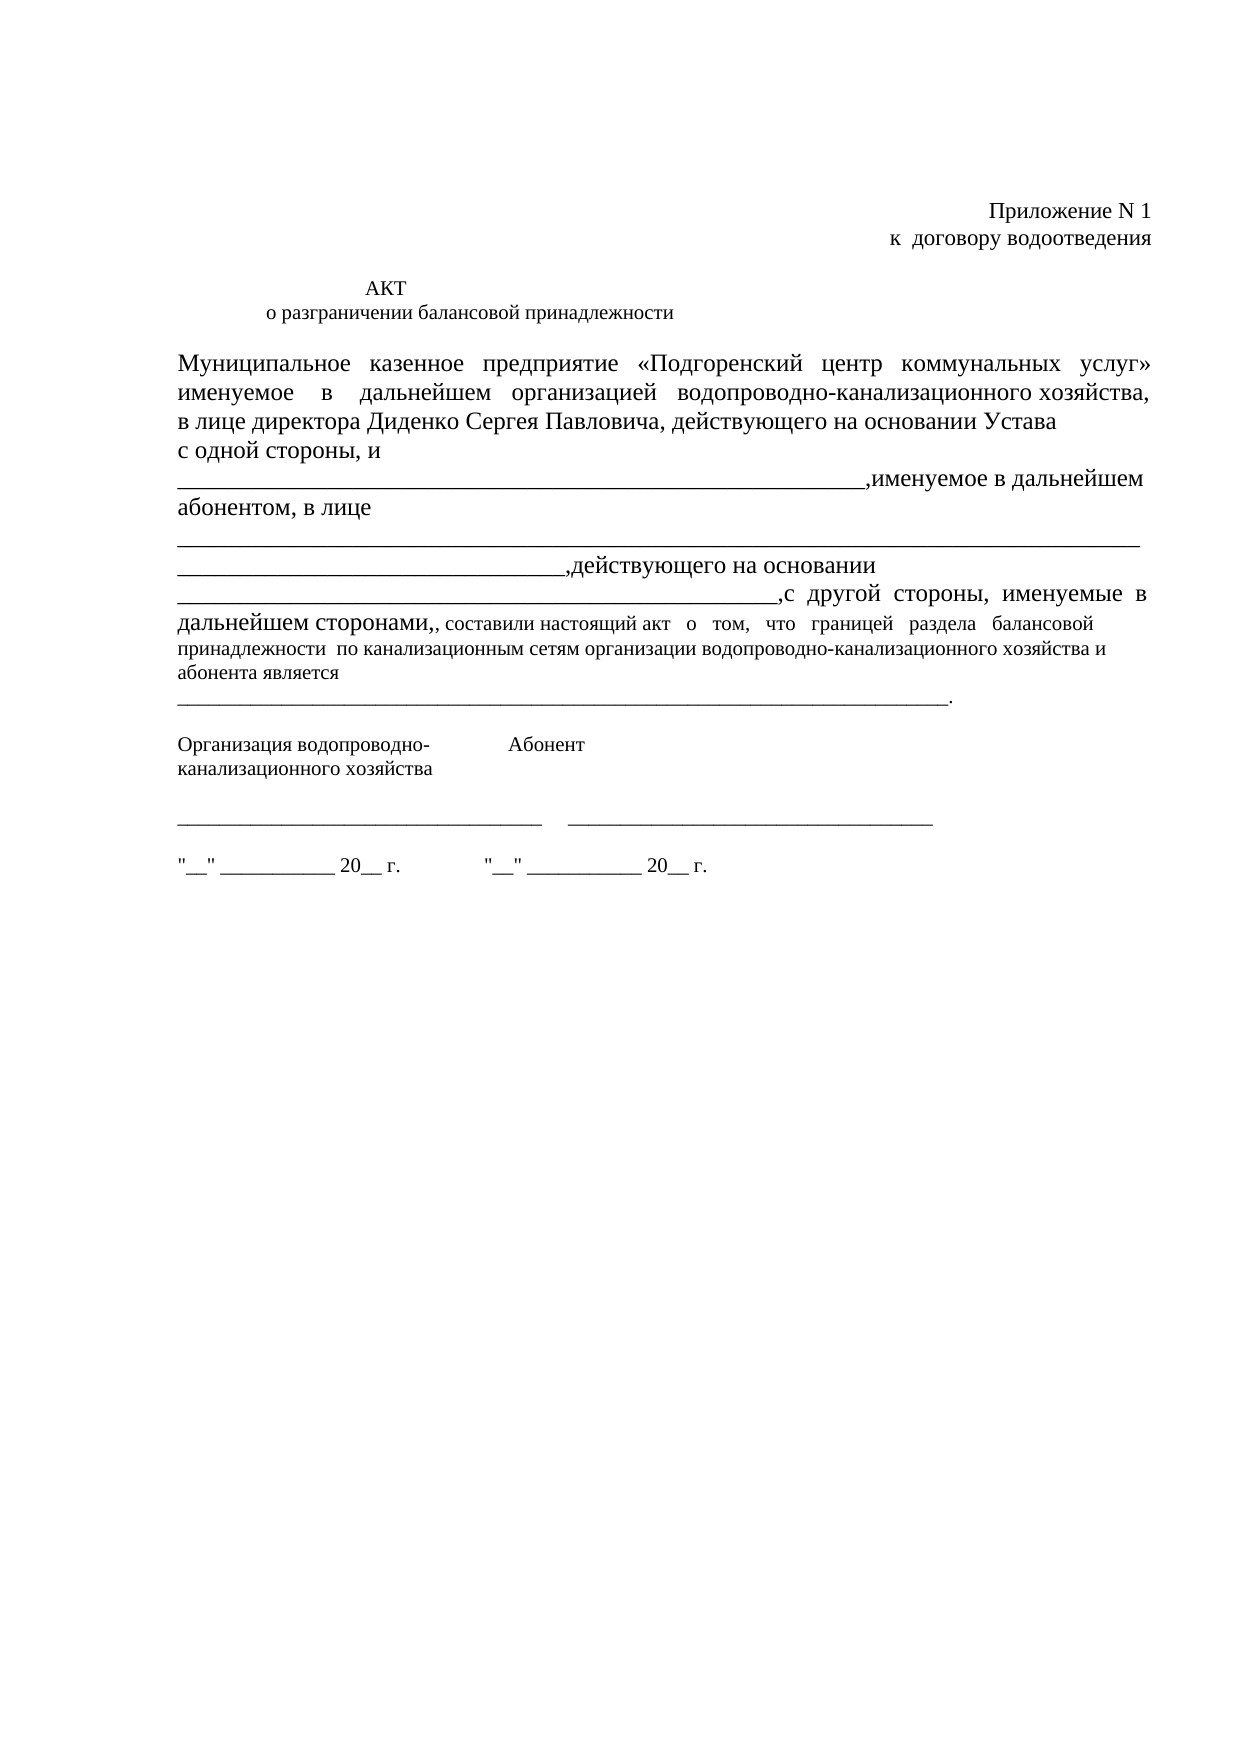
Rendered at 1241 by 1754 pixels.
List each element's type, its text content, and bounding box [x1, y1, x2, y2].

text Организация водопроводно- Абонент [177, 732, 1152, 756]
text Муниципальное казенное предприятие «Подгоренский центр коммунальных услуг» именуемое в дальнейшем организацией водопроводно-канализационного хозяйства, в лице директора Диденко Сергея Павловича, действующего на основании Устава [177, 348, 1152, 435]
text ___________________________________ ___________________________________ [177, 804, 1152, 828]
text "__" ___________ 20__ г. "__" ___________ 20__ г. [177, 852, 1152, 877]
text __________________________________________________________________________. [177, 684, 1152, 708]
text канализационного хозяйства [177, 756, 1152, 780]
text Приложение N 1 [177, 197, 1152, 223]
text абонента является [177, 660, 1152, 684]
text АКТ [177, 276, 1152, 300]
text о разграничении балансовой принадлежности [177, 300, 1152, 324]
text к договору водоотведения [177, 223, 1152, 250]
text с одной стороны, и _______________________________________________________,именуемое в дальнейшем абонентом, в лице ____________________________________________________________________________________________________________,действующего на основании ________________________________________________,с другой стороны, именуемые в дальнейшем сторонами,, составили настоящий акт о том, что границей раздела балансовой принадлежности по канализационным сетям организации водопроводно-канализационного хозяйства и [177, 435, 1152, 660]
